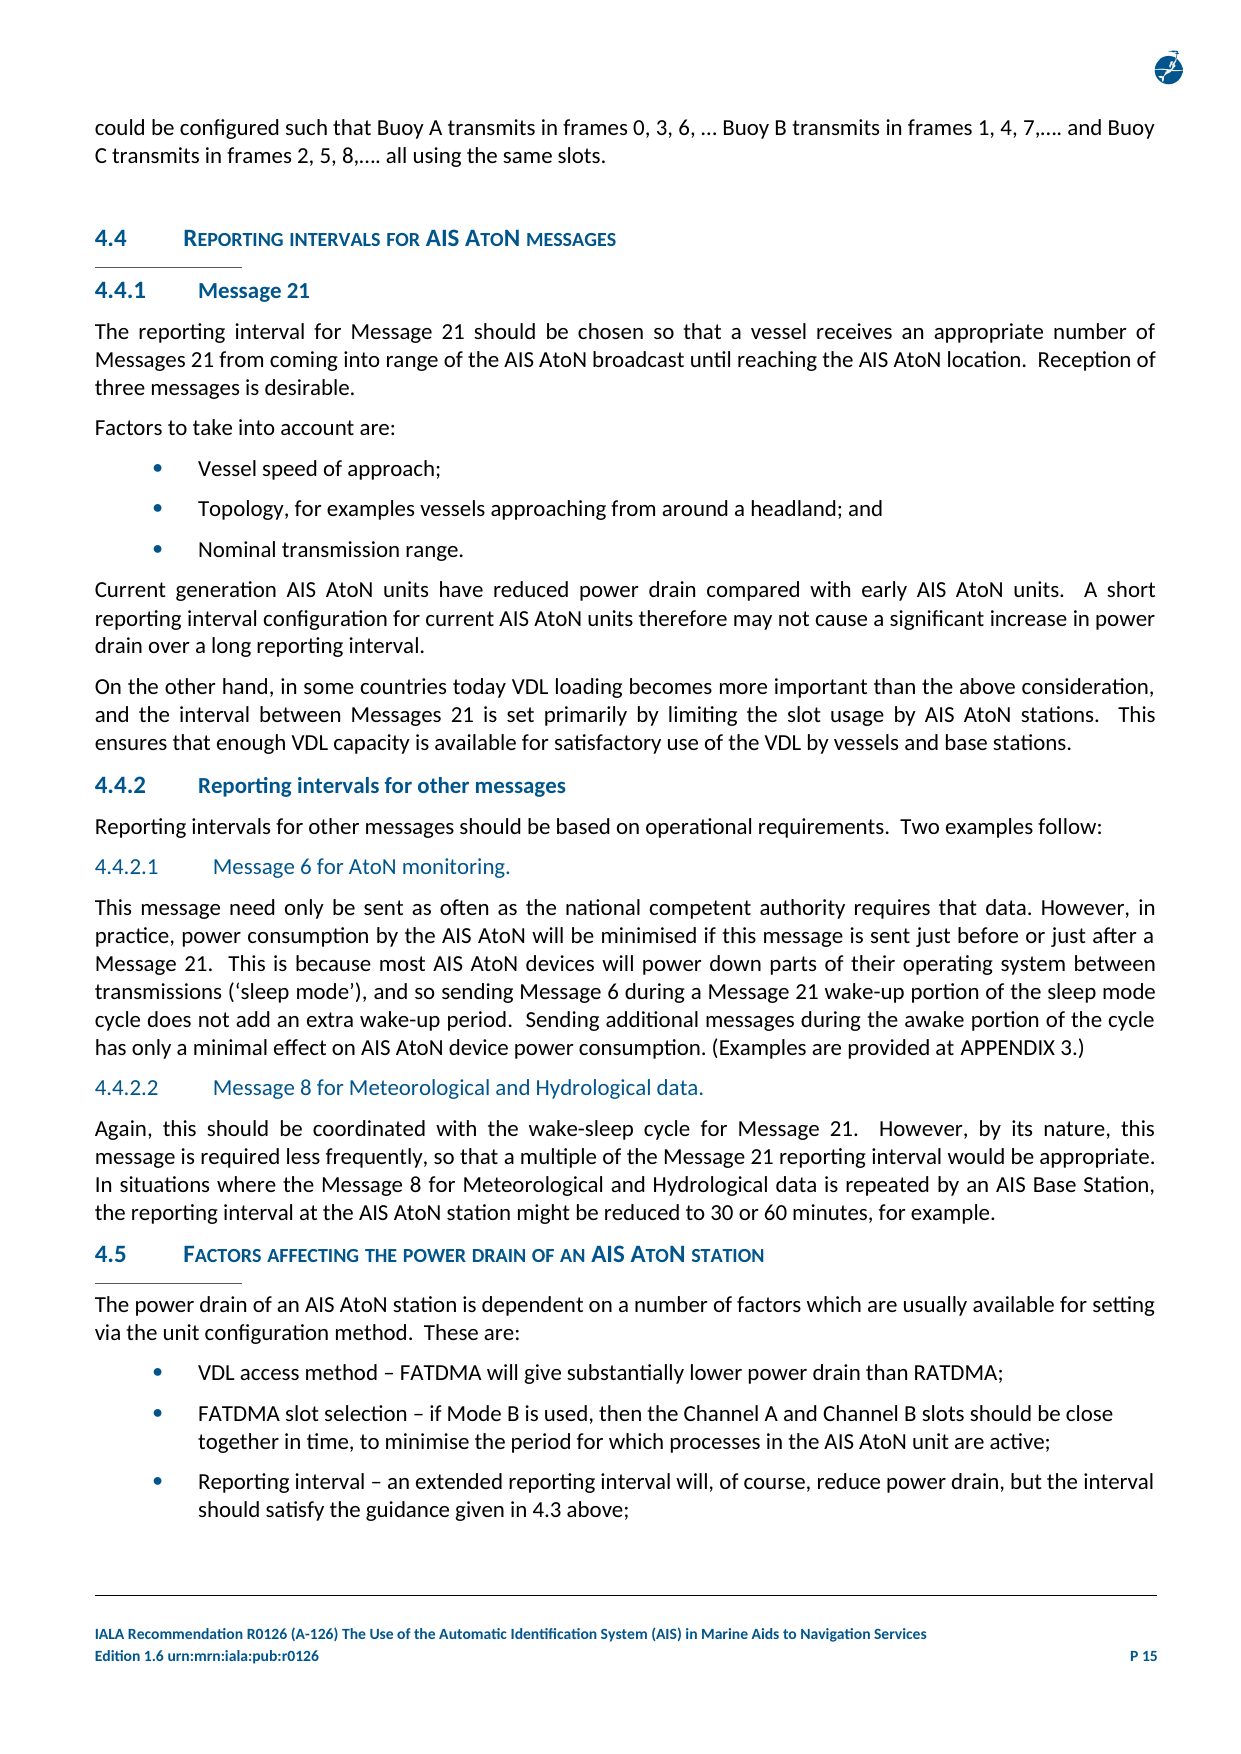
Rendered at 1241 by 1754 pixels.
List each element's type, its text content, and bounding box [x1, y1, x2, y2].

text The power drain of an AIS AtoN station is dependent on a number of factors which are usually available for setting via the unit configuration method. These are: [94, 1290, 1157, 1346]
subtitle Reporting intervals for AIS AtoN messages [94, 223, 1157, 253]
text Current generation AIS AtoN units have reduced power drain compared with early AIS AtoN units. A short reporting interval configuration for current AIS AtoN units therefore may not cause a significant increase in power drain over a long reporting interval. [94, 576, 1157, 660]
text Again, this should be coordinated with the wake-sleep cycle for Message 21. However, by its nature, this message is required less frequently, so that a multiple of the Message 21 reporting interval would be appropriate. In situations where the Message 8 for Meteorological and Hydrological data is repeated by an AIS Base Station, the reporting interval at the AIS AtoN station might be reduced to 30 or 60 minutes, for example. [94, 1114, 1157, 1226]
text This message need only be sent as often as the national competent authority requires that data. However, in practice, power consumption by the AIS AtoN will be minimised if this message is sent just before or just after a Message 21. This is because most AIS AtoN devices will power down parts of their operating system between transmissions (‘sleep mode’), and so sending Message 6 during a Message 21 wake-up portion of the sleep mode cycle does not add an extra wake-up period. Sending additional messages during the awake portion of the cycle has only a minimal effect on AIS AtoN device power consumption. (Examples are provided at APPENDIX 3.) [94, 893, 1157, 1061]
subtitle Message 21 [94, 274, 1157, 304]
text FATDMA slot selection – if Mode B is used, then the Channel A and Channel B slots should be close together in time, to minimise the period for which processes in the AIS AtoN unit are active; [153, 1399, 1157, 1455]
subtitle Message 8 for Meteorological and Hydrological data. [94, 1073, 1157, 1101]
subtitle Reporting intervals for other messages [94, 769, 1157, 799]
subtitle Factors affecting the power drain of an AIS AtoN station [94, 1238, 1157, 1269]
text The reporting interval for Message 21 should be chosen so that a vessel receives an appropriate number of Messages 21 from coming into range of the AIS AtoN broadcast until reaching the AIS AtoN location. Reception of three messages is desirable. [94, 317, 1157, 401]
text On the other hand, in some countries today VDL loading becomes more important than the above consideration, and the interval between Messages 21 is set primarily by limiting the slot usage by AIS AtoN stations. This ensures that enough VDL capacity is available for satisfactory use of the VDL by vessels and base stations. [94, 672, 1157, 756]
text Factors to take into account are: [94, 413, 1157, 442]
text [94, 113, 1157, 169]
picture [1123, 0, 1241, 119]
text Reporting interval – an extended reporting interval will, of course, reduce power drain, but the interval should satisfy the guidance given in 4.3 above; [153, 1467, 1157, 1523]
text Topology, for examples vessels approaching from around a headland; and [153, 494, 1157, 523]
text Vessel speed of approach; [153, 454, 1157, 482]
text Nominal transmission range. [153, 535, 1157, 563]
text Reporting intervals for other messages should be based on operational requirements. Two examples follow: [94, 812, 1157, 840]
text VDL access method – FATDMA will give substantially lower power drain than RATDMA; [153, 1358, 1157, 1386]
subtitle Message 6 for AtoN monitoring. [94, 852, 1157, 880]
